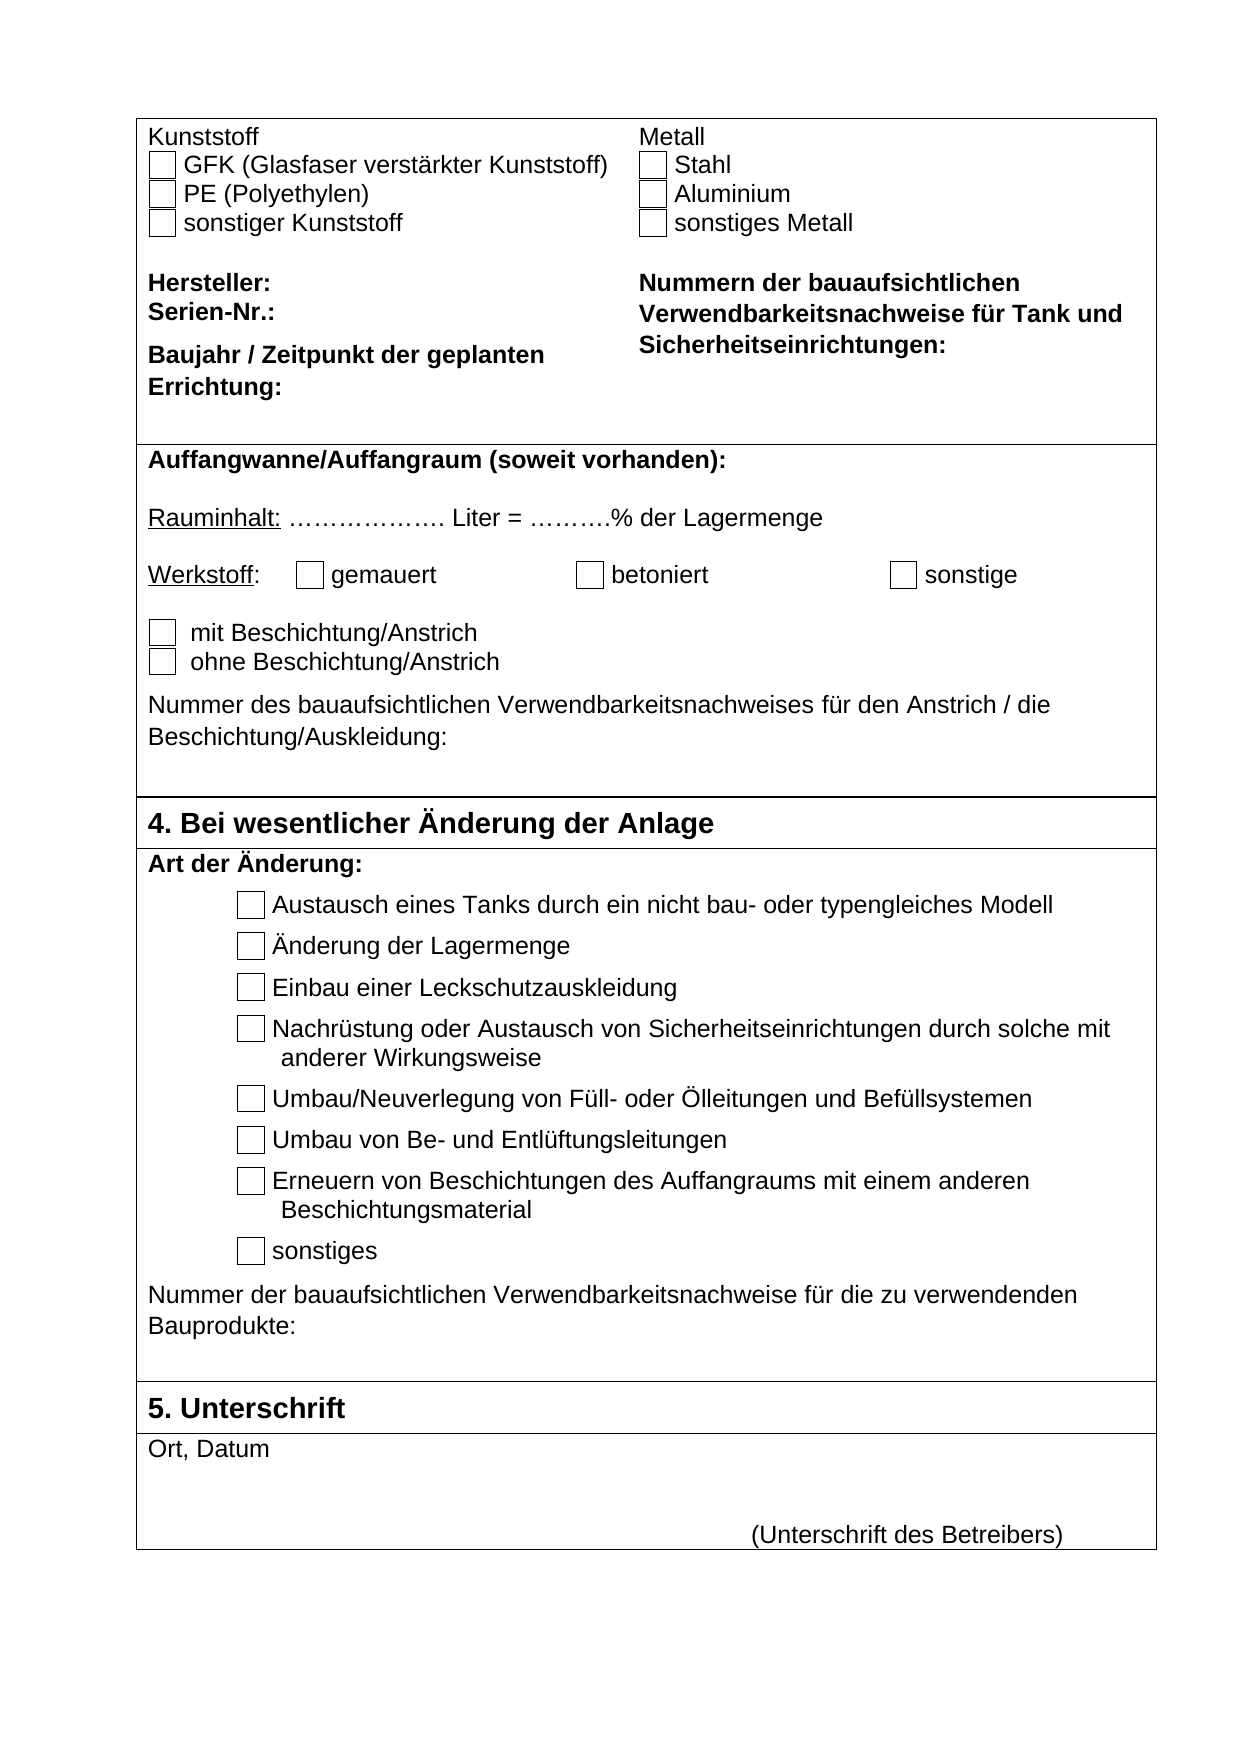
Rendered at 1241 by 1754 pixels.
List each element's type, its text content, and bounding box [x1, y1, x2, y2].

table_cell Art der Änderung: Austausch eines Tanks durch ein nicht bau- oder typengleiches Modell Änderung der Lagermenge Einbau einer Leckschutzauskleidung Nachrüstung oder Austausch von Sicherheitseinrichtungen durch solche mit anderer Wirkungsweise Umbau/Neuverlegung von Füll- oder Ölleitungen und Befüllsystemen Umbau von Be- und Entlüftungsleitungen Erneuern von Beschichtungen des Auffangraums mit einem anderen Beschichtungsmaterial sonstiges Nummer der bauaufsichtlichen Verwendbarkeitsnachweise für die zu verwendenden Bauprodukte: [137, 849, 1156, 1381]
table_cell Auffangwanne/Auffangraum (soweit vorhanden): Rauminhalt: ………………. Liter = ……….% der Lagermenge Werkstoff: gemauert betoniert sonstige mit Beschichtung/Anstrich ohne Beschichtung/Anstrich Nummer des bauaufsichtlichen Verwendbarkeitsnachweises für den Anstrich / die Beschichtung/Auskleidung: [137, 445, 1156, 796]
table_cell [627, 119, 1156, 444]
table_cell Ort, Datum (Unterschrift des Betreibers) [137, 1434, 1156, 1549]
table_cell 4. Bei wesentlicher Änderung der Anlage [137, 798, 1156, 848]
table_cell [137, 119, 627, 444]
table_cell 5. Unterschrift [137, 1382, 1156, 1433]
